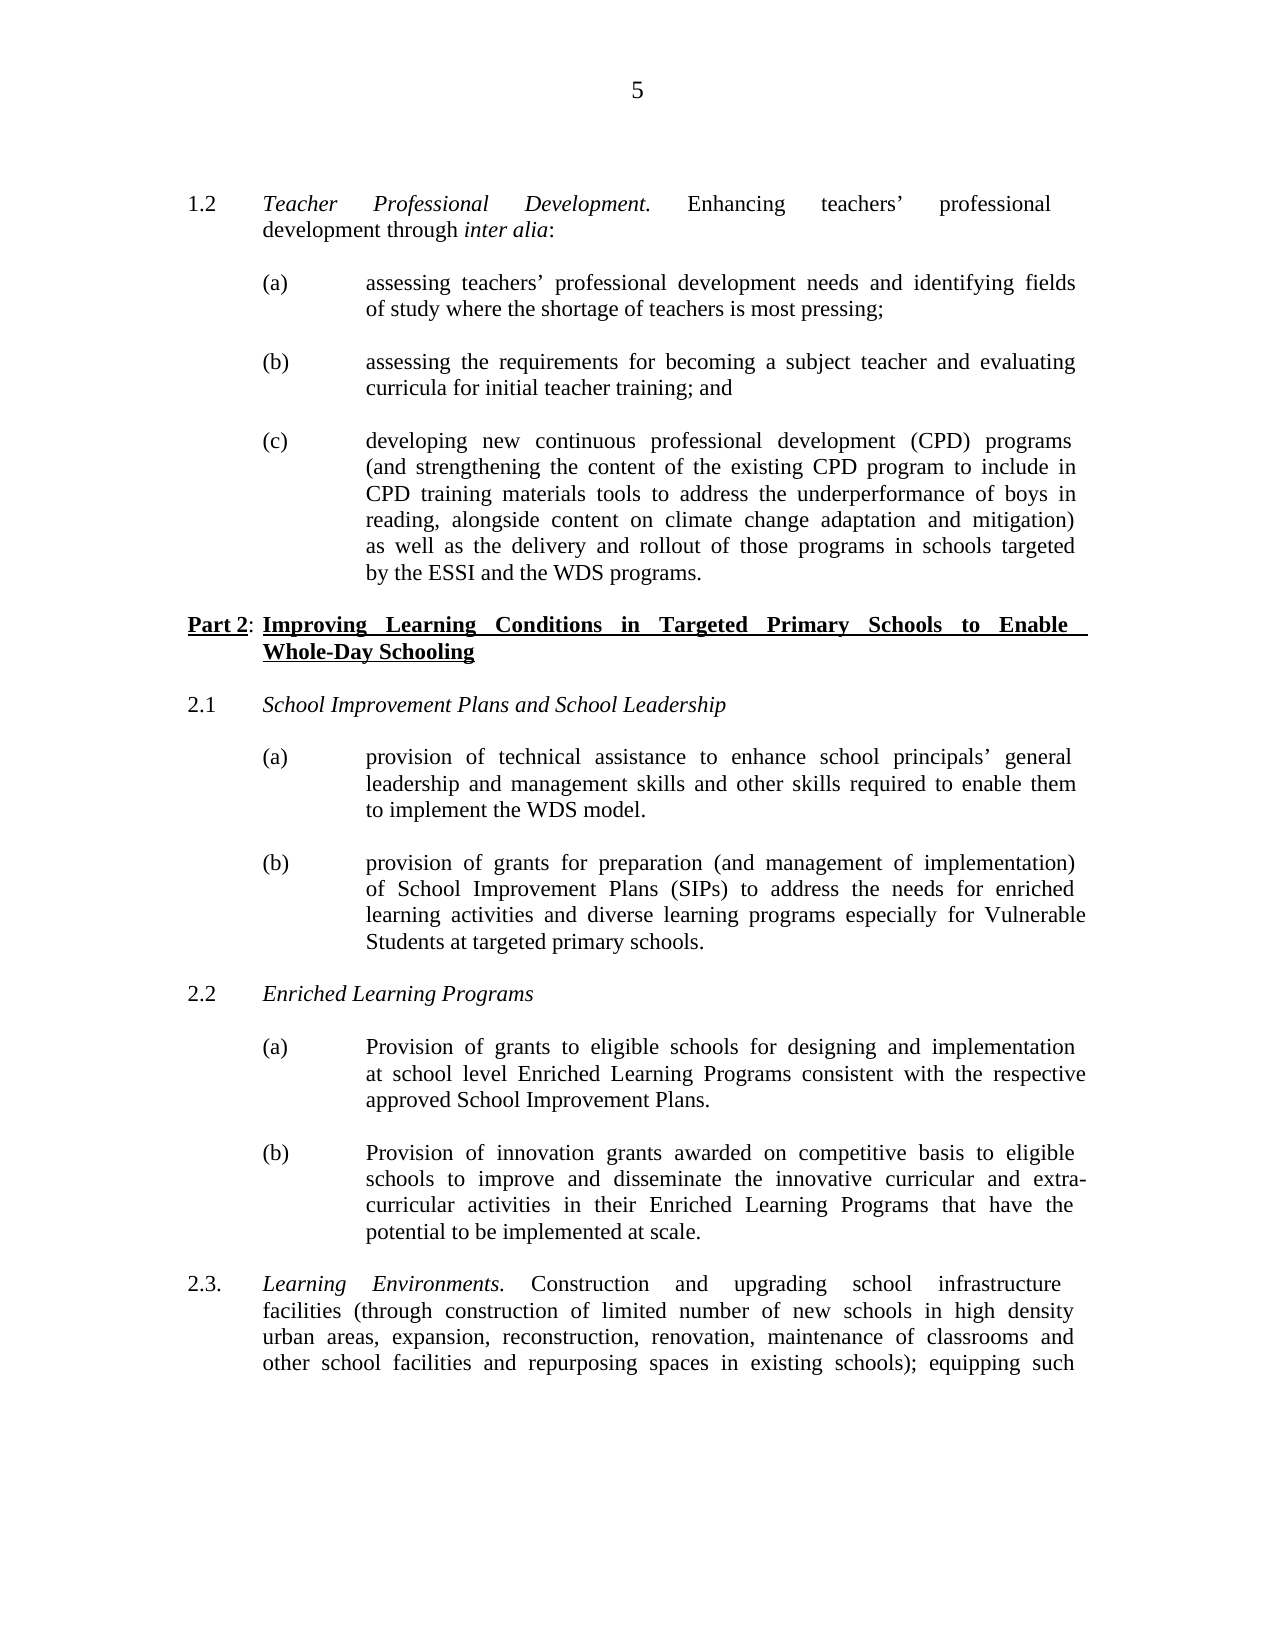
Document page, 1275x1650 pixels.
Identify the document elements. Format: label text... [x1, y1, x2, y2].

list developing new continuous professional development (CPD) programs (and strengthening the content of the existing CPD program to include in CPD training materials tools to address the underperformance of boys in reading, alongside content on climate change adaptation and mitigation) as well as the delivery and rollout of those programs in schools targeted by the ESSI and the WDS programs. [262, 427, 1087, 585]
list assessing the requirements for becoming a subject teacher and evaluating curricula for initial teacher training; and [262, 348, 1087, 401]
list 2.1 School Improvement Plans and School Leadership [187, 691, 1087, 717]
list provision of technical assistance to enhance school principals’ general leadership and management skills and other skills required to enable them to implement the WDS model. [262, 743, 1087, 822]
list Provision of grants to eligible schools for designing and implementation at school level Enriched Learning Programs consistent with the respective approved School Improvement Plans. [262, 1033, 1087, 1112]
list assessing teachers’ professional development needs and identifying fields of study where the shortage of teachers is most pressing; [262, 269, 1087, 322]
list Teacher Professional Development. Enhancing teachers’ professional development through inter alia: [187, 190, 1087, 243]
list Provision of innovation grants awarded on competitive basis to eligible schools to improve and disseminate the innovative curricular and extra- curricular activities in their Enriched Learning Programs that have the potential to be implemented at scale. [262, 1139, 1087, 1244]
list provision of grants for preparation (and management of implementation) of School Improvement Plans (SIPs) to address the needs for enriched learning activities and diverse learning programs especially for Vulnerable Students at targeted primary schools. [262, 849, 1087, 954]
text Part 2: Improving Learning Conditions in Targeted Primary Schools to Enable Whole-Day Schooling [187, 612, 1087, 664]
list 2.3. Learning Environments. Construction and upgrading school infrastructure facilities (through construction of limited number of new schools in high density urban areas, expansion, reconstruction, renovation, maintenance of classrooms and other school facilities and repurposing spaces in existing schools); equipping such [187, 1270, 1087, 1404]
list 2.2 Enriched Learning Programs [187, 981, 1087, 1007]
